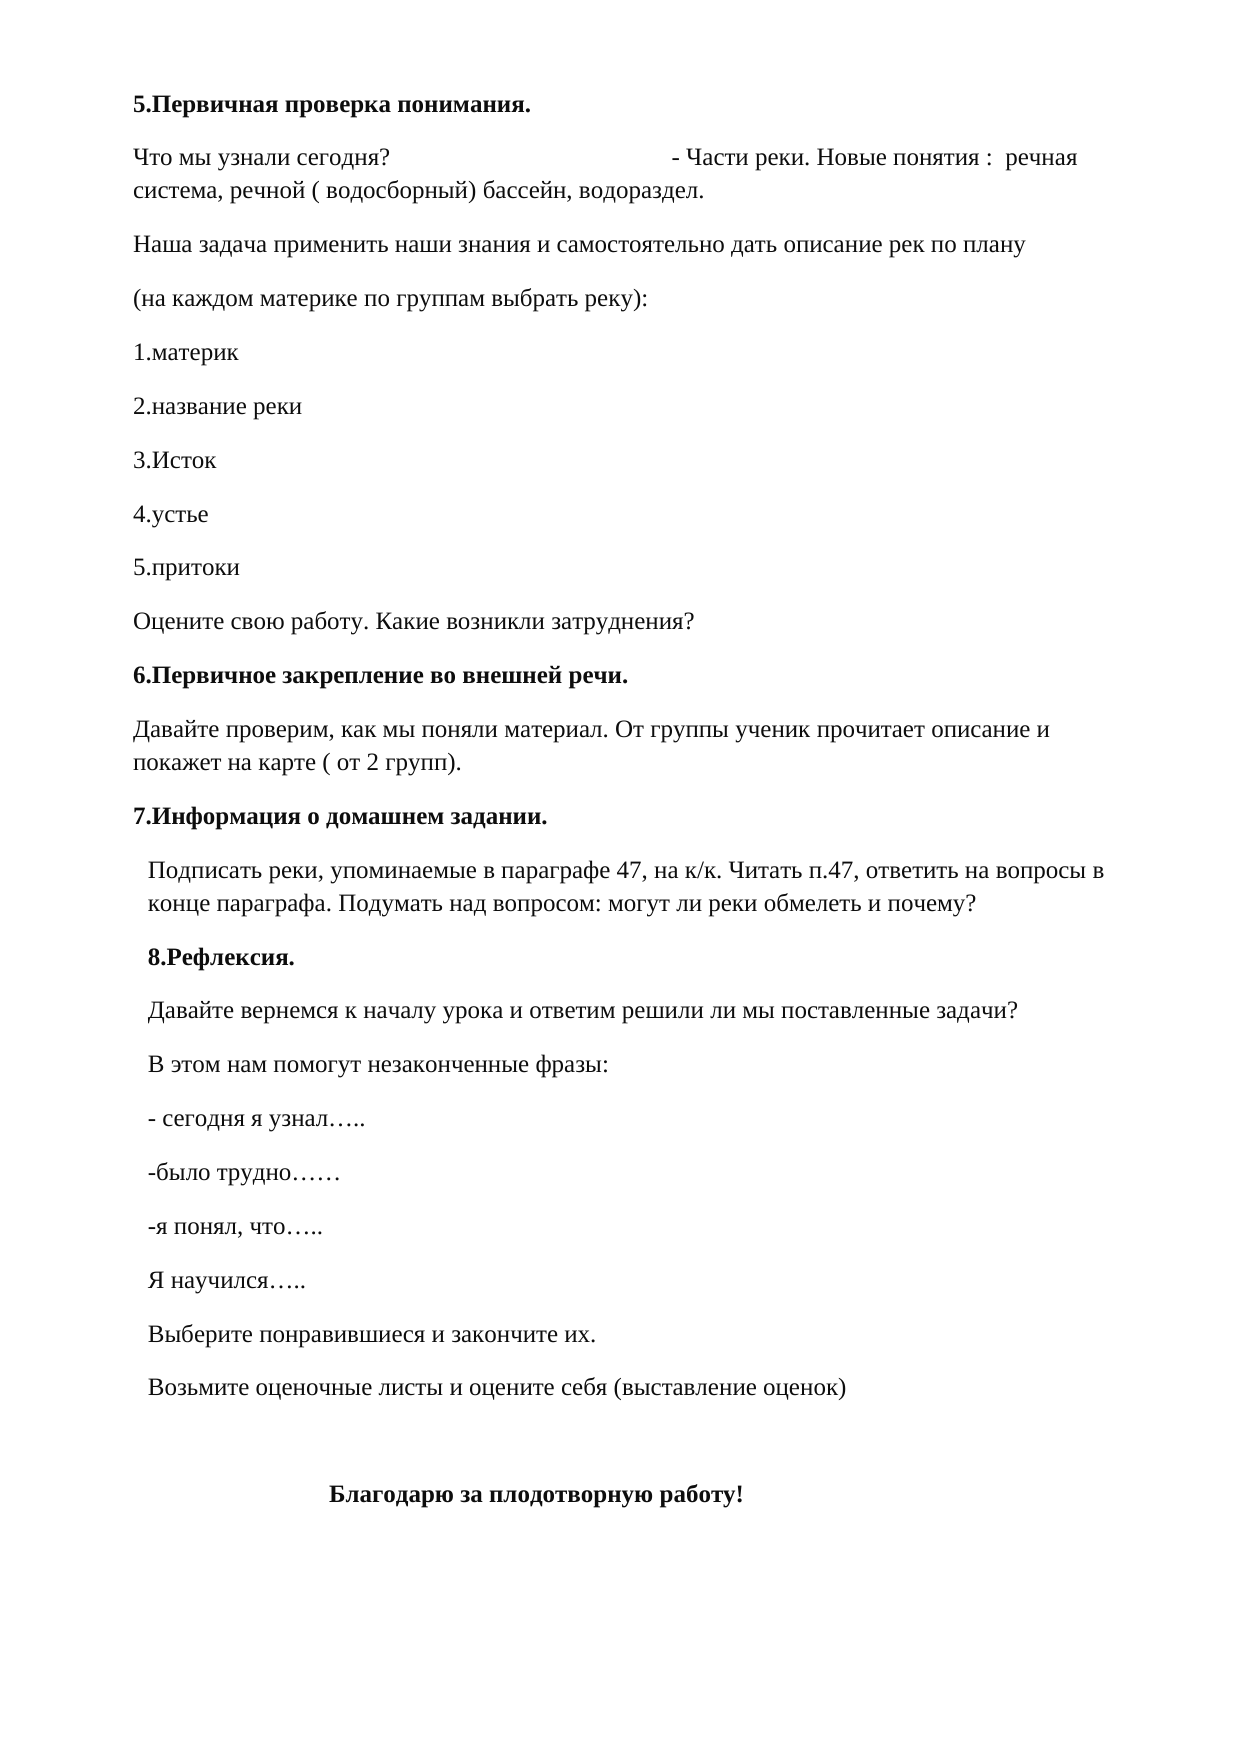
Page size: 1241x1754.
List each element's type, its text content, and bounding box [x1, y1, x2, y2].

text Что мы узнали сегодня? - Части реки. Новые понятия : речная система, речной ( водосборный) бассейн, водораздел. [133, 142, 1137, 204]
text Благодарю за плодотворную работу! [148, 1479, 1137, 1508]
text (на каждом материке по группам выбрать реку): [133, 283, 1137, 312]
text Выберите понравившиеся и закончите их. [148, 1319, 1137, 1347]
text -я понял, что….. [148, 1211, 1137, 1240]
text Давайте проверим, как мы поняли материал. От группы ученик прочитает описание и покажет на карте ( от 2 групп). [133, 714, 1137, 776]
text 7.Информация о домашнем задании. [133, 801, 1137, 830]
text - сегодня я узнал….. [148, 1103, 1137, 1132]
text Возьмите оценочные листы и оцените себя (выставление оценок) [148, 1372, 1137, 1401]
text Оцените свою работу. Какие возникли затруднения? [133, 606, 1137, 635]
text 4.устье [133, 499, 1137, 527]
text Наша задача применить наши знания и самостоятельно дать описание рек по плану [133, 229, 1137, 258]
text Подписать реки, упоминаемые в параграфе 47, на к/к. Читать п.47, ответить на вопросы в конце параграфа. Подумать над вопросом: могут ли реки обмелеть и почему? [148, 855, 1137, 917]
text 5.притоки [133, 552, 1137, 581]
text 2.название реки [133, 391, 1137, 420]
text 1.материк [133, 337, 1137, 366]
text 3.Исток [133, 445, 1137, 473]
text 5.Первичная проверка понимания. [133, 89, 1137, 117]
text Давайте вернемся к началу урока и ответим решили ли мы поставленные задачи? [148, 996, 1137, 1024]
text 6.Первичное закрепление во внешней речи. [133, 660, 1137, 689]
text 8.Рефлексия. [148, 942, 1137, 970]
text Я научился….. [148, 1265, 1137, 1293]
text -было трудно…… [148, 1157, 1137, 1186]
text В этом нам помогут незаконченные фразы: [148, 1049, 1137, 1078]
